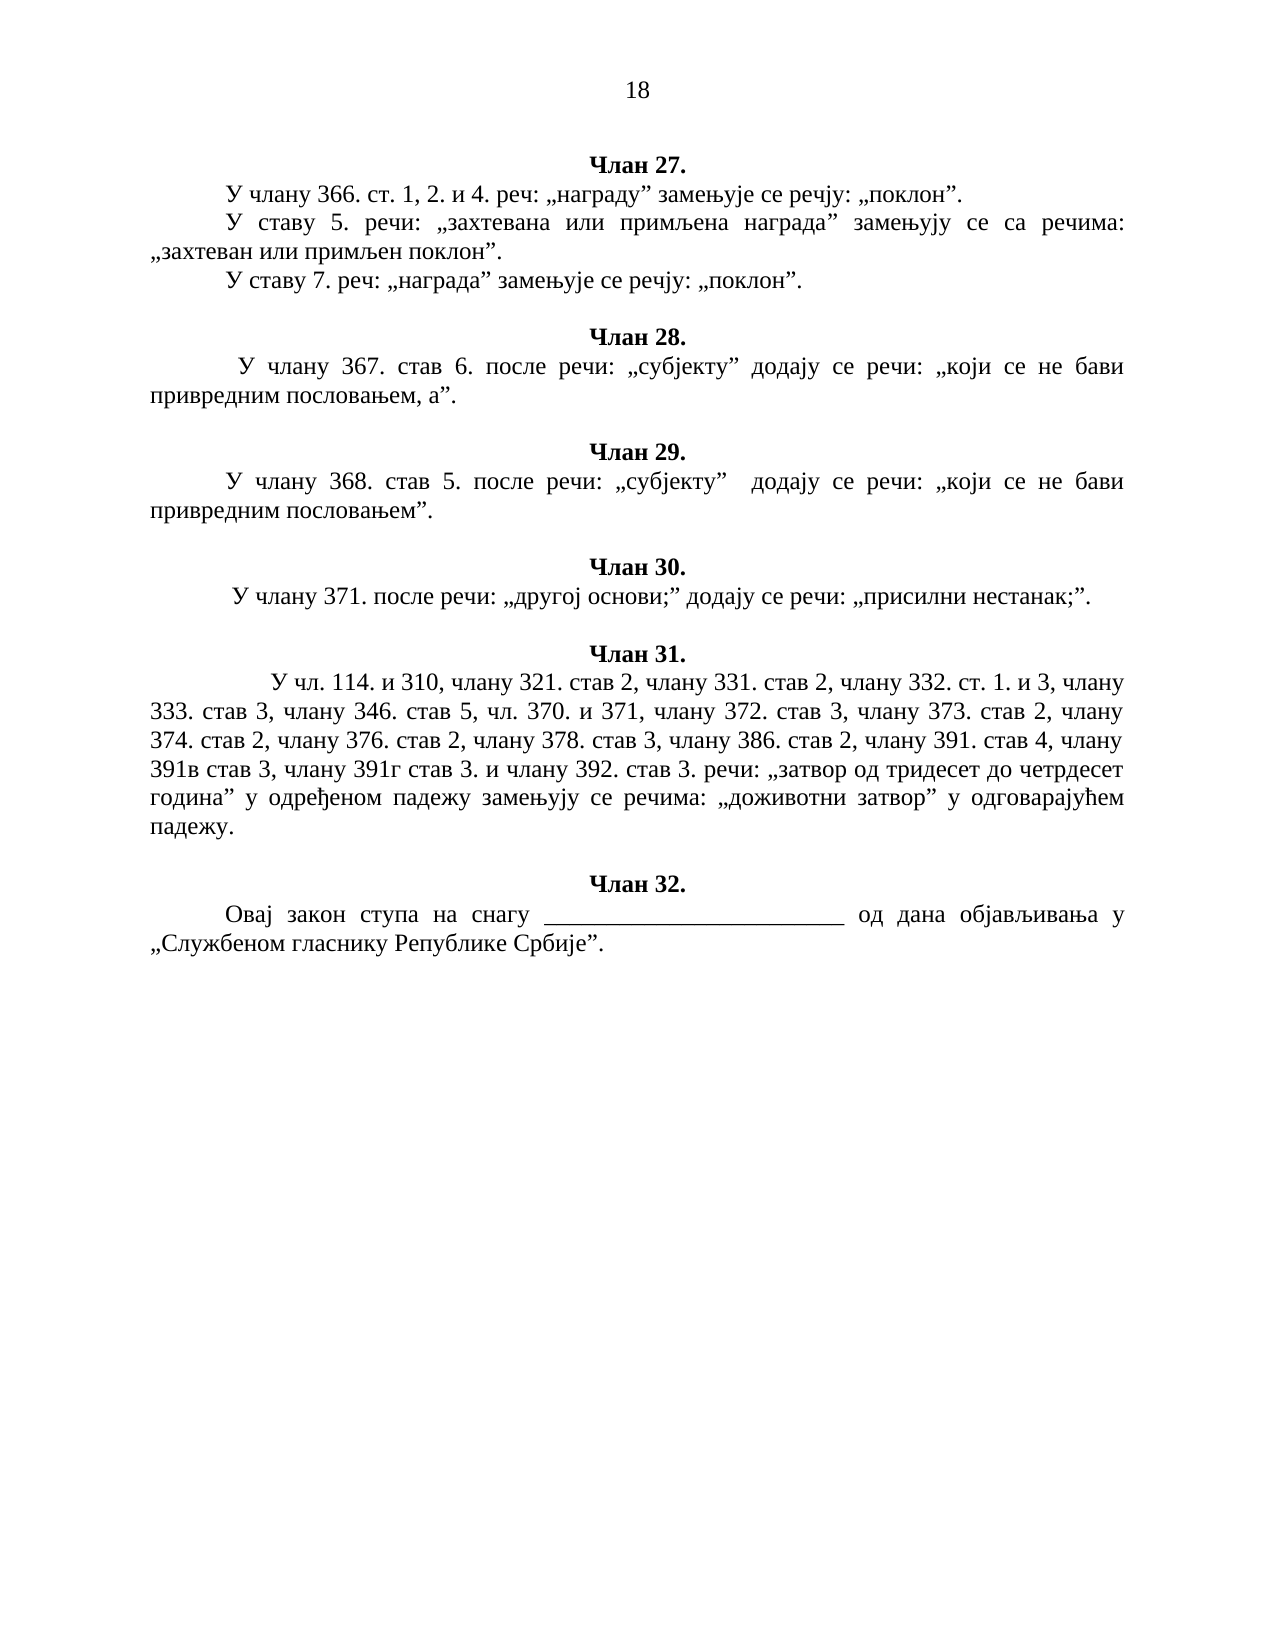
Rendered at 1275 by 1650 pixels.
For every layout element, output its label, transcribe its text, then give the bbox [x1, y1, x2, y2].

text У чл. 114. и 310, члану 321. став 2, члану 331. став 2, члану 332. ст. 1. и 3, члану 333. став 3, члану 346. став 5, чл. 370. и 371, члану 372. став 3, члану 373. став 2, члану 374. став 2, члану 376. став 2, члану 378. став 3, члану 386. став 2, члану 391. став 4, члану 391в став 3, члану 391г став 3. и члану 392. став 3. речи: „затвор од тридесет до четрдесет година” у одређеном падежу замењују се речима: „доживотни затвор” у одговарајућем падежу. [150, 667, 1125, 840]
text Члан 30. [150, 552, 1125, 581]
text У члану 366. ст. 1, 2. и 4. реч: „награду” замењује се речју: „поклон”. [225, 179, 1050, 207]
text У члану 367. став 6. после речи: „субјекту” додају се речи: „који се не бави привредним пословањем, а”. [150, 351, 1125, 409]
text Члан 31. [150, 639, 1125, 667]
text У члану 368. став 5. после речи: „субјекту” додају се речи: „који се не бави привредним пословањем”. [150, 466, 1125, 524]
text Члан 28. [225, 322, 1050, 351]
text У ставу 5. речи: „захтевана или примљена награда” замењују се са речима: „захтеван или примљен поклон”. [150, 207, 1125, 265]
text Члан 27. [225, 150, 1050, 179]
text Члан 32. [150, 869, 1125, 897]
text У ставу 7. реч: „награда” замењује се речју: „поклон”. [225, 265, 1050, 294]
text Члан 29. [150, 437, 1125, 466]
text Oвaj зaкoн ступa нa снaгу ________________________ oд дaнa oбjaвљивaњa у „Службeнoм глaснику Рeпубликe Србиje”. [150, 899, 1125, 957]
text У члану 371. после речи: „другој основи;” додају се речи: „присилни нестанак;”. [150, 581, 1125, 610]
